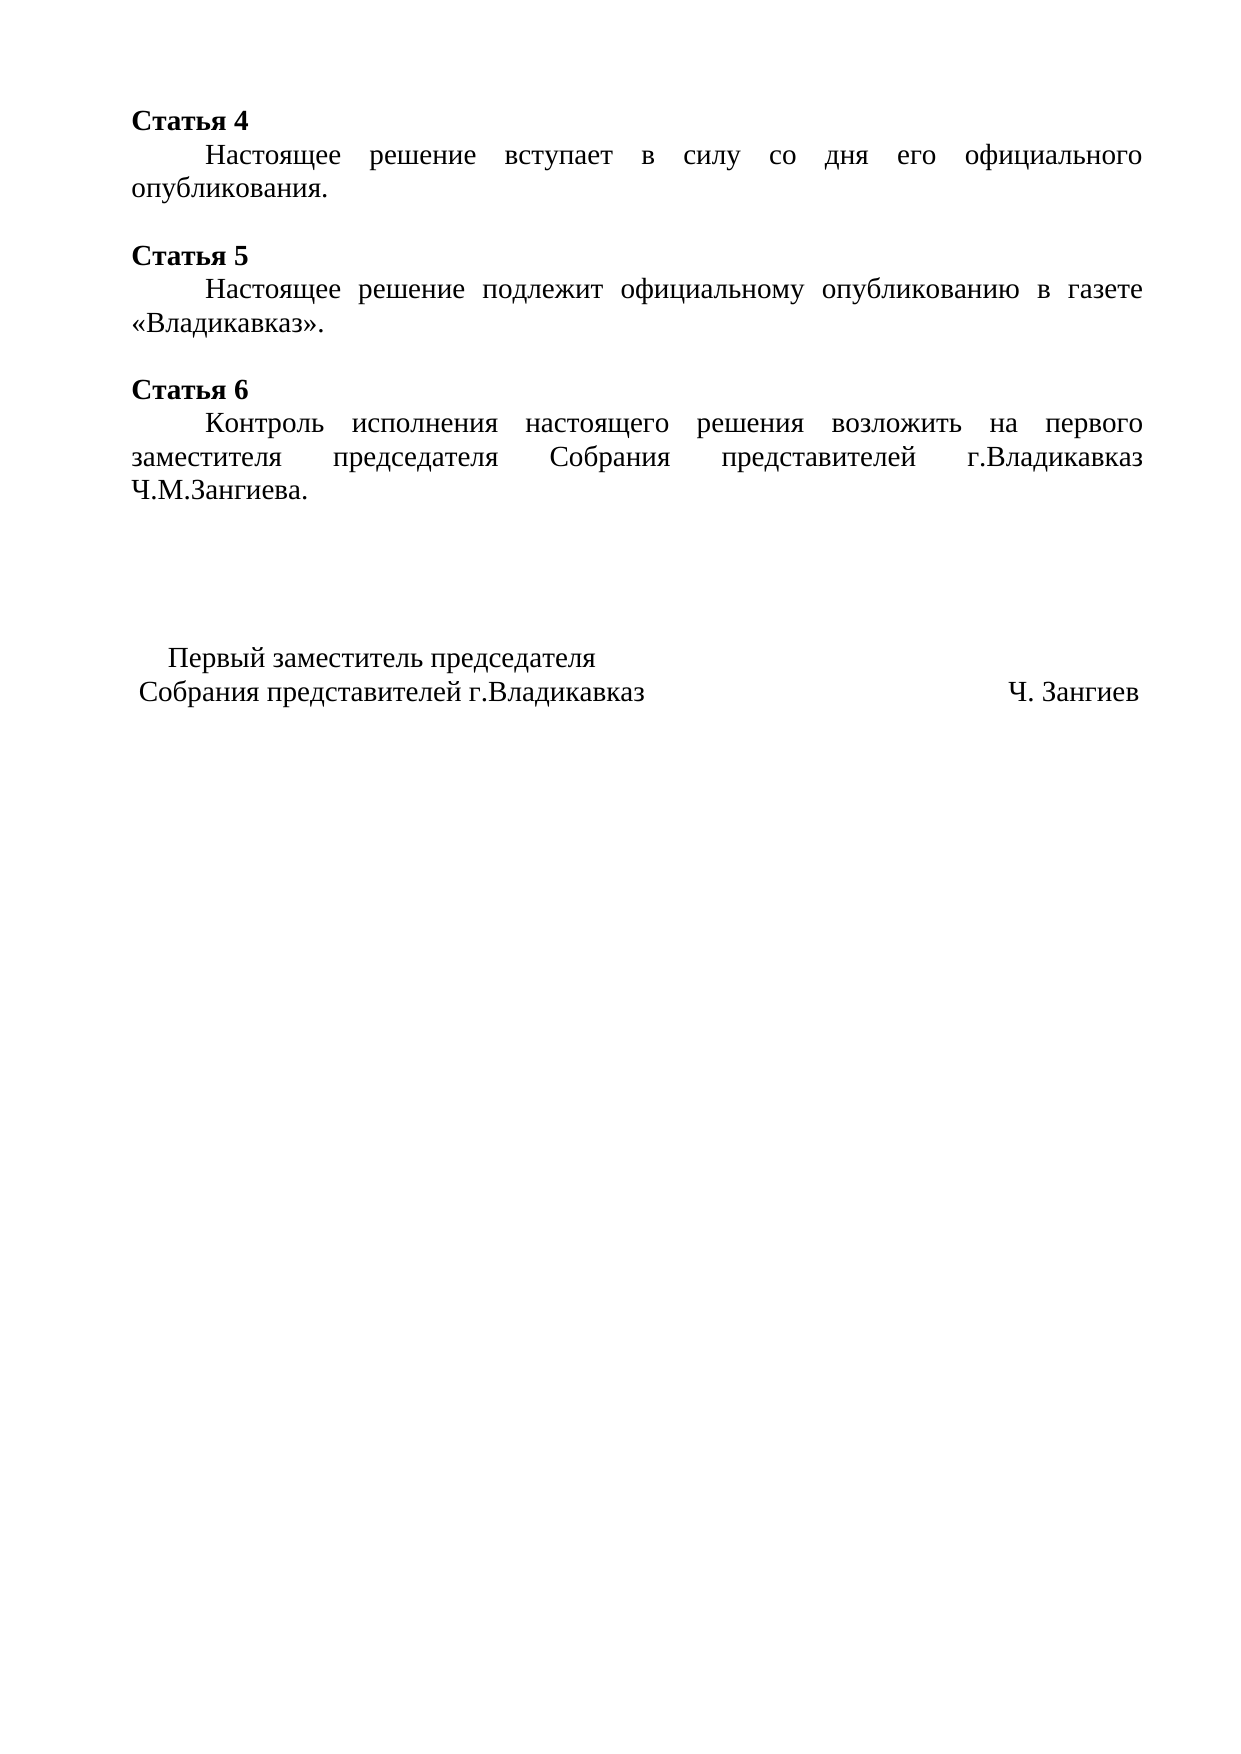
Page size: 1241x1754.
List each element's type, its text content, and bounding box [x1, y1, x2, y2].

text Настоящее решение вступает в силу со дня его официального опубликования. [131, 137, 1144, 204]
text Контроль исполнения настоящего решения возложить на первого заместителя председателя Собрания представителей г.Владикавказ Ч.М.Зангиева. [131, 405, 1144, 506]
text Статья 5 [131, 238, 1144, 271]
text Настоящее решение подлежит официальному опубликованию в газете «Владикавказ». [131, 271, 1144, 338]
text Статья 4 [131, 103, 1144, 137]
text Статья 6 [131, 372, 1144, 405]
text Первый заместитель председателя [131, 640, 1144, 674]
text Собрания представителей г.Владикавказ Ч. Зангиев [131, 674, 1144, 707]
